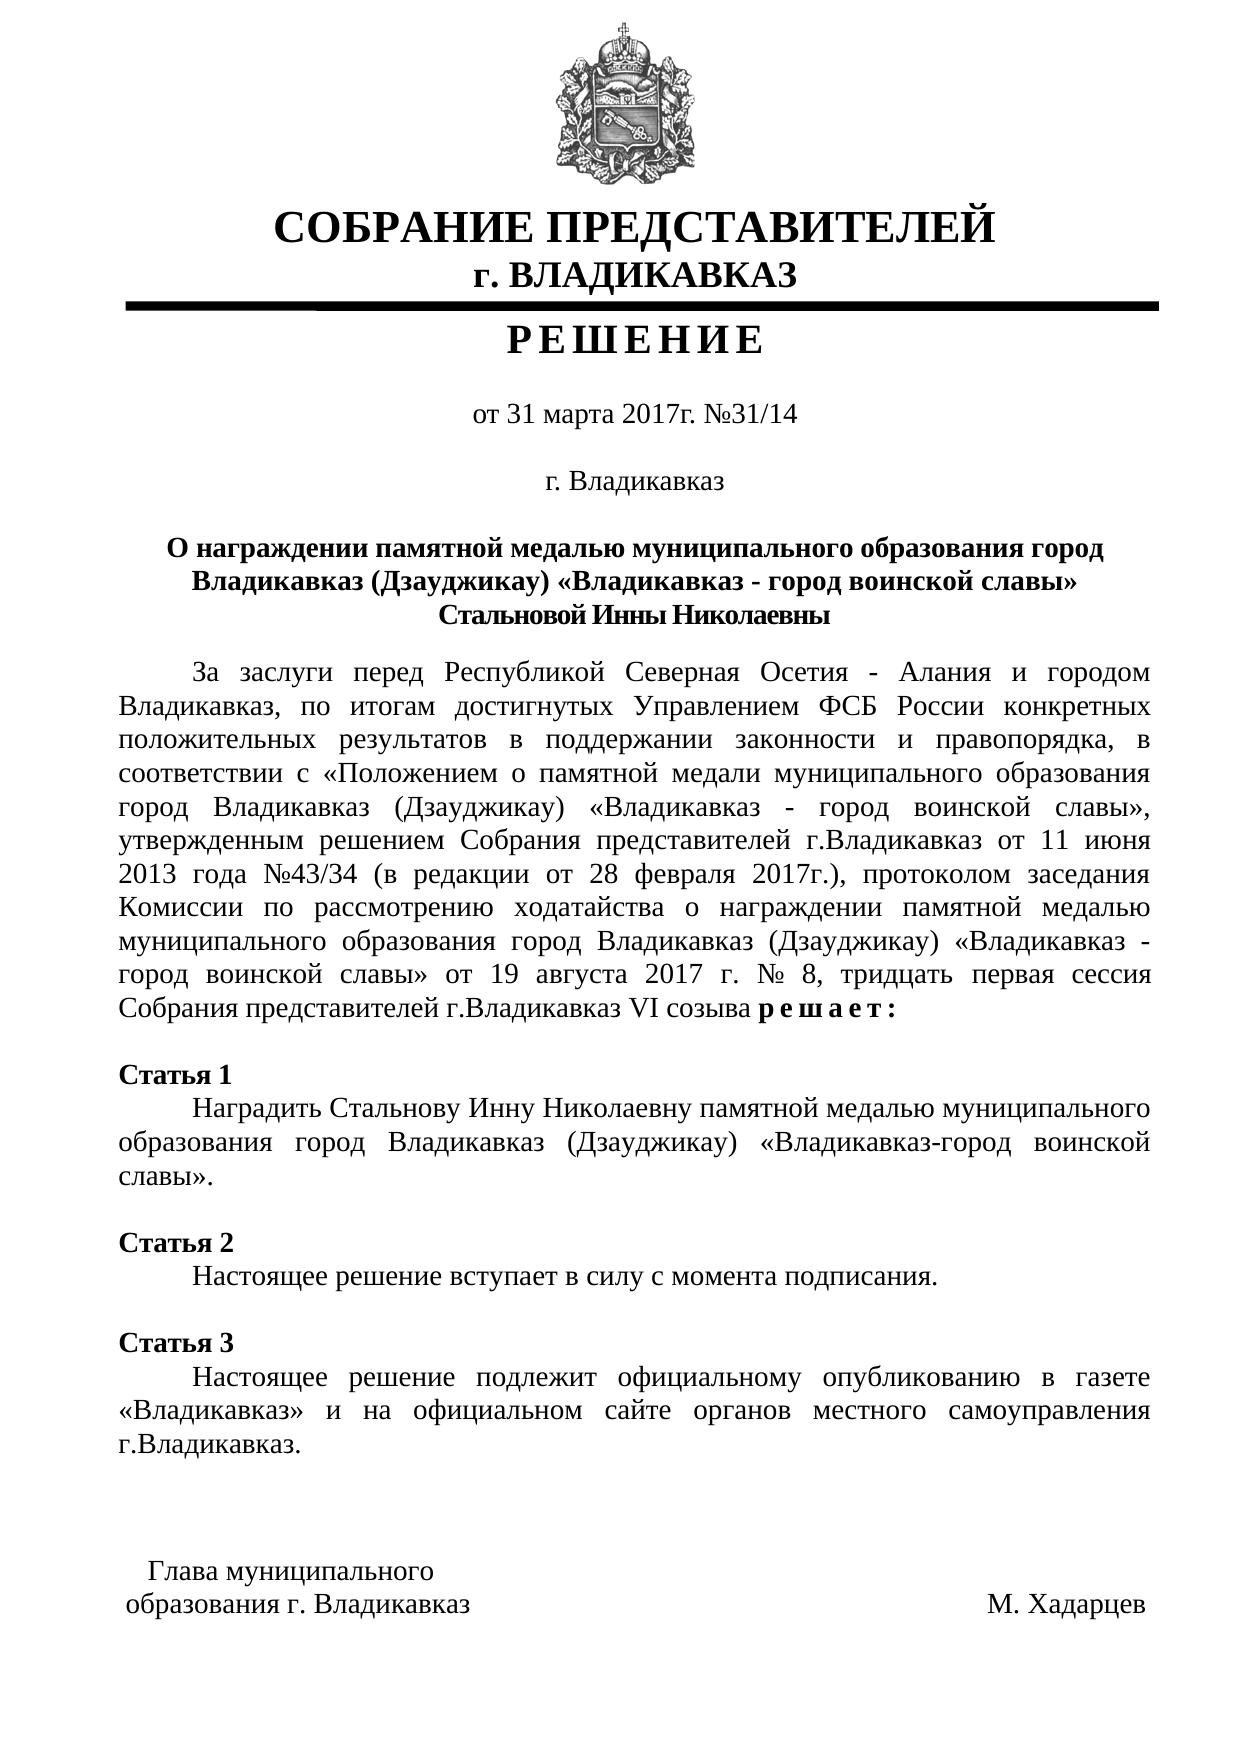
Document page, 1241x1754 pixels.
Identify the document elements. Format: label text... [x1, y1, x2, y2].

text О награждении памятной медалью муниципального образования город Владикавказ (Дзауджикау) «Владикавказ - город воинской славы» [118, 530, 1152, 597]
text г. ВЛАДИКАВКАЗ [118, 252, 1152, 295]
text За заслуги перед Республикой Северная Осетия - Алания и городом Владикавказ, по итогам достигнутых Управлением ФСБ России конкретных положительных результатов в поддержании законности и правопорядка, в соответствии с «Положением о памятной медали муниципального образования город Владикавказ (Дзауджикау) «Владикавказ - город воинской славы», утвержденным решением Собрания представителей г.Владикавказ от 11 июня 2013 года №43/34 (в редакции от 28 февраля 2017г.), протоколом заседания Комиссии по рассмотрению ходатайства о награждении памятной медалью муниципального образования город Владикавказ (Дзауджикау) «Владикавказ - город воинской славы» от 19 августа 2017 г. № 8, тридцать первая сессия Собрания представителей г.Владикавказ VI созыва решает: [118, 654, 1152, 1023]
text Стальновой Инны Николаевны [118, 597, 1152, 631]
text образования г. Владикавказ М. Хадарцев [118, 1587, 1152, 1620]
text Статья 1 [118, 1057, 1152, 1091]
text Настоящее решение подлежит официальному опубликованию в газете «Владикавказ» и на официальном сайте органов местного самоуправления г.Владикавказ. [118, 1359, 1152, 1459]
text Настоящее решение вступает в силу с момента подписания. [118, 1258, 1152, 1292]
text СОБРАНИЕ ПРЕДСТАВИТЕЛЕЙ [118, 199, 1152, 252]
text г. Владикавказ [118, 463, 1152, 496]
text РЕШЕНИЕ [118, 314, 1152, 362]
text Статья 2 [118, 1225, 1152, 1258]
text от 31 марта 2017г. №31/14 [118, 396, 1152, 429]
text Наградить Стальнову Инну Николаевну памятной медалью муниципального образования город Владикавказ (Дзауджикау) «Владикавказ-город воинской славы». [118, 1091, 1152, 1191]
text Статья 3 [118, 1325, 1152, 1359]
text Глава муниципального [118, 1553, 1152, 1587]
